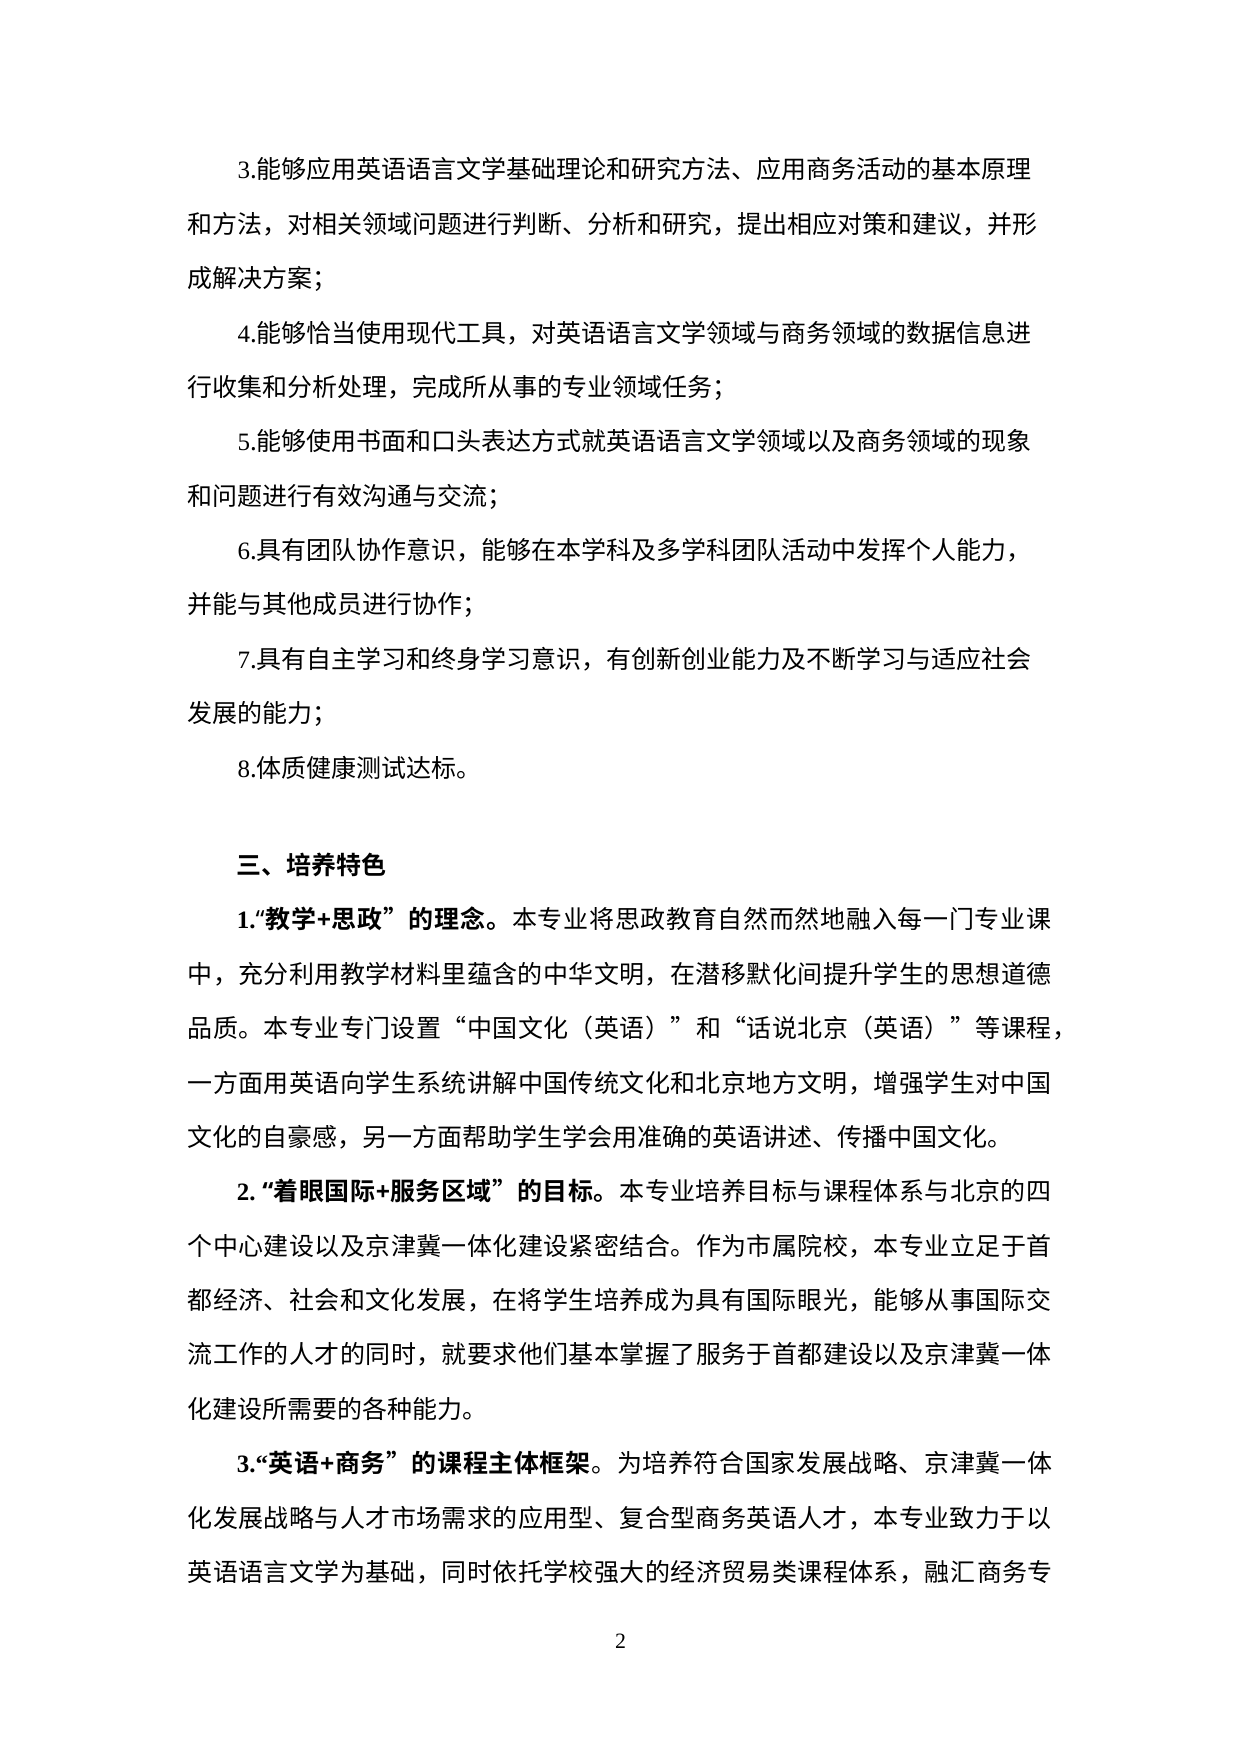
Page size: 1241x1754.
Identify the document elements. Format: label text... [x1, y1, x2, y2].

text 2. “着眼国际+服务区域”的目标。本专业培养目标与课程体系与北京的四个中心建设以及京津冀一体化建设紧密结合。作为市属院校，本专业立足于首都经济、社会和文化发展，在将学生培养成为具有国际眼光，能够从事国际交流工作的人才的同时，就要求他们基本掌握了服务于首都建设以及京津冀一体化建设所需要的各种能力。 [187, 1172, 1053, 1426]
text 1.“教学+思政”的理念。本专业将思政教育自然而然地融入每一门专业课中，充分利用教学材料里蕴含的中华文明，在潜移默化间提升学生的思想道德品质。本专业专门设置“中国文化（英语）”和“话说北京（英语）”等课程，一方面用英语向学生系统讲解中国传统文化和北京地方文明，增强学生对中国文化的自豪感，另一方面帮助学生学会用准确的英语讲述、传播中国文化。 [187, 900, 1053, 1154]
text 6.具有团队协作意识，能够在本学科及多学科团队活动中发挥个人能力，并能与其他成员进行协作； [187, 531, 1053, 621]
text 3.能够应用英语语言文学基础理论和研究方法、应用商务活动的基本原理和方法，对相关领域问题进行判断、分析和研究，提出相应对策和建议，并形成解决方案； [187, 150, 1053, 295]
text 5.能够使用书面和口头表达方式就英语语言文学领域以及商务领域的现象和问题进行有效沟通与交流； [187, 422, 1053, 512]
text 4.能够恰当使用现代工具，对英语语言文学领域与商务领域的数据信息进行收集和分析处理，完成所从事的专业领域任务； [187, 313, 1053, 404]
text 7.具有自主学习和终身学习意识，有创新创业能力及不断学习与适应社会发展的能力； [187, 639, 1053, 730]
text 三、培养特色 [187, 846, 1053, 882]
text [187, 1444, 1053, 1589]
text 8.体质健康测试达标。 [187, 748, 1053, 784]
